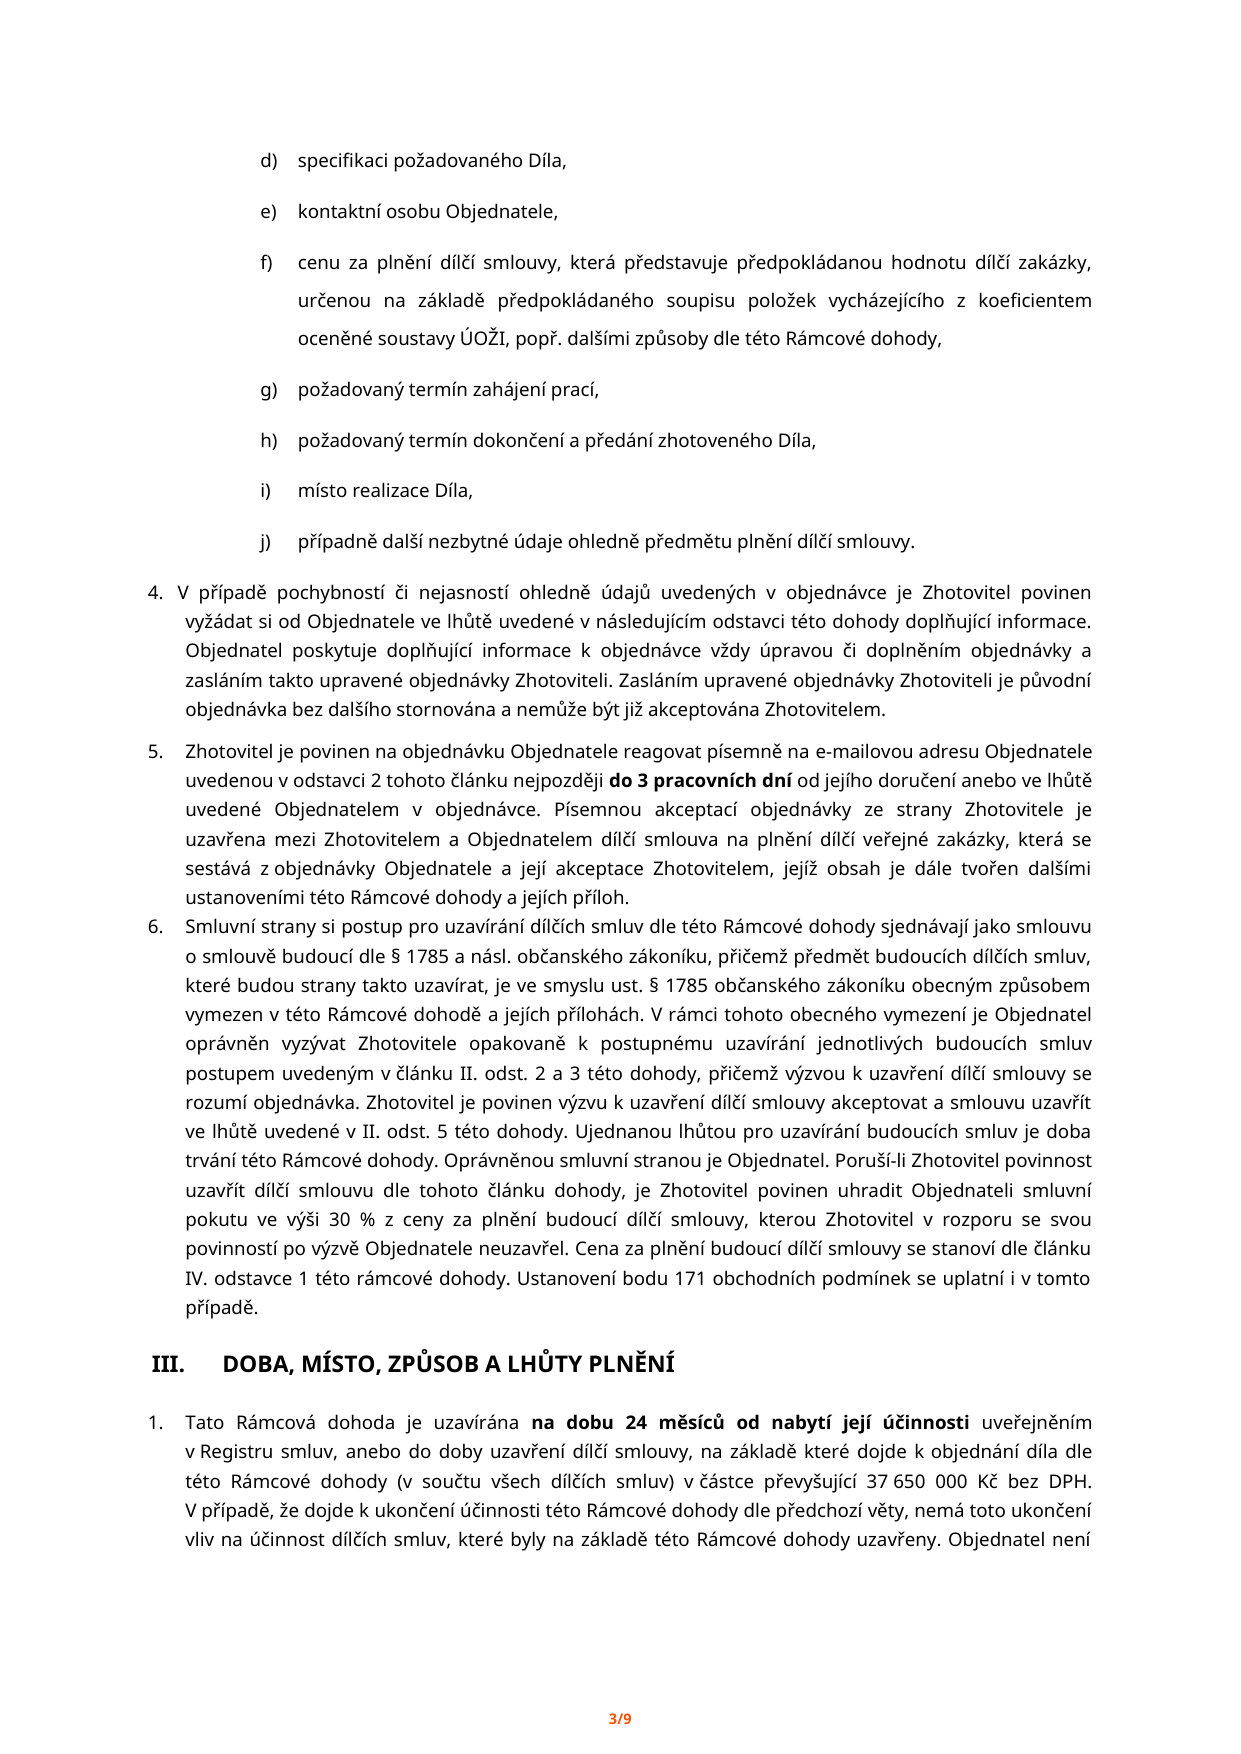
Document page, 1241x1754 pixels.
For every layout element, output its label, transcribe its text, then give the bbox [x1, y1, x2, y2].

list cenu za plnění dílčí smlouvy, která představuje předpokládanou hodnotu dílčí zakázky, určenou na základě předpokládaného soupisu položek vycházejícího z koeficientem oceněné soustavy ÚOŽI, popř. dalšími způsoby dle této Rámcové dohody, [260, 249, 1093, 351]
list požadovaný termín dokončení a předání zhotoveného Díla, [260, 427, 1093, 452]
list místo realizace Díla, [260, 478, 1093, 503]
list specifikaci požadovaného Díla, [260, 148, 1093, 173]
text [148, 1409, 1093, 1552]
list Smluvní strany si postup pro uzavírání dílčích smluv dle této Rámcové dohody sjednávají jako smlouvu o smlouvě budoucí dle § 1785 a násl. občanského zákoníku, přičemž předmět budoucích dílčích smluv, které budou strany takto uzavírat, je ve smyslu ust. § 1785 občanského zákoníku obecným způsobem vymezen v této Rámcové dohodě a jejích přílohách. V rámci tohoto obecného vymezení je Objednatel oprávněn vyzývat Zhotovitele opakovaně k postupnému uzavírání jednotlivých budoucích smluv postupem uvedeným v článku II. odst. 2 a 3 této dohody, přičemž výzvou k uzavření dílčí smlouvy se rozumí objednávka. Zhotovitel je povinen výzvu k uzavření dílčí smlouvy akceptovat a smlouvu uzavřít ve lhůtě uvedené v II. odst. 5 této dohody. Ujednanou lhůtou pro uzavírání budoucích smluv je doba trvání této Rámcové dohody. Oprávněnou smluvní stranou je Objednatel. Poruší-li Zhotovitel povinnost uzavřít dílčí smlouvu dle tohoto článku dohody, je Zhotovitel povinen uhradit Objednateli smluvní pokutu ve výši 30 % z ceny za plnění budoucí dílčí smlouvy, kterou Zhotovitel v rozporu se svou povinností po výzvě Objednatele neuzavřel. Cena za plnění budoucí dílčí smlouvy se stanoví dle článku IV. odstavce 1 této rámcové dohody. Ustanovení bodu 171 obchodních podmínek se uplatní i v tomto případě. [148, 914, 1093, 1320]
list V případě pochybností či nejasností ohledně údajů uvedených v objednávce je Zhotovitel povinen vyžádat si od Objednatele ve lhůtě uvedené v následujícím odstavci této dohody doplňující informace. Objednatel poskytuje doplňující informace k objednávce vždy úpravou či doplněním objednávky a zasláním takto upravené objednávky Zhotoviteli. Zasláním upravené objednávky Zhotoviteli je původní objednávka bez dalšího stornována a nemůže být již akceptována Zhotovitelem. [148, 579, 1093, 722]
list Zhotovitel je povinen na objednávku Objednatele reagovat písemně na e-mailovou adresu Objednatele uvedenou v odstavci 2 tohoto článku nejpozději do 3 pracovních dní od jejího doručení anebo ve lhůtě uvedené Objednatelem v objednávce. Písemnou akceptací objednávky ze strany Zhotovitele je uzavřena mezi Zhotovitelem a Objednatelem dílčí smlouva na plnění dílčí veřejné zakázky, která se sestává z objednávky Objednatele a její akceptace Zhotovitelem, jejíž obsah je dále tvořen dalšími ustanoveními této Rámcové dohody a jejích příloh. [148, 738, 1093, 910]
list DOBA, MÍSTO, ZPŮSOB A LHŮTY PLNĚNÍ [185, 1348, 1093, 1380]
list kontaktní osobu Objednatele, [260, 198, 1093, 224]
list případně další nezbytné údaje ohledně předmětu plnění dílčí smlouvy. [260, 528, 1093, 554]
list požadovaný termín zahájení prací, [260, 376, 1093, 402]
